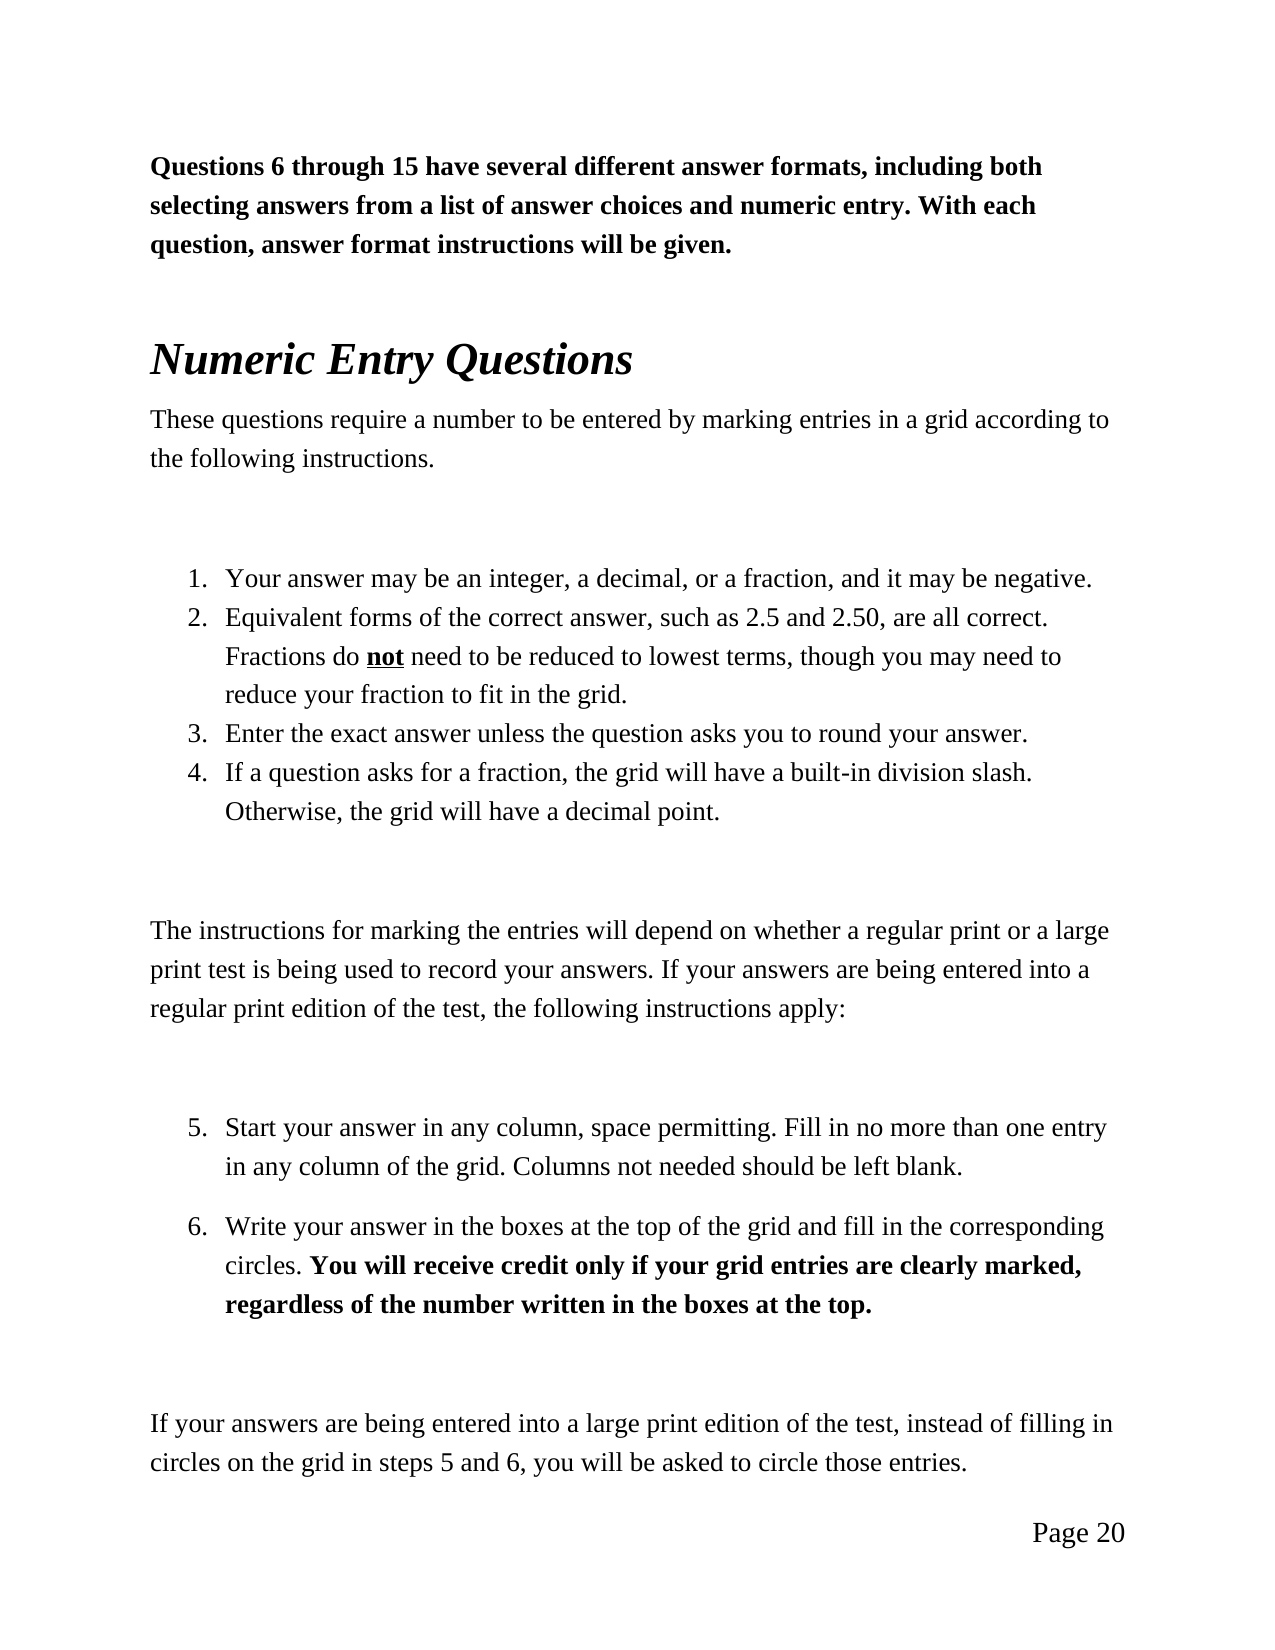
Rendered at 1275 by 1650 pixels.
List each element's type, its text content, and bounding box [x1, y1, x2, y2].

subtitle Numeric Entry Questions [150, 332, 1125, 384]
list Enter the exact answer unless the question asks you to round your answer. [187, 717, 1125, 748]
text The instructions for marking the entries will depend on whether a regular print or a large print test is being used to record your answers. If your answers are being entered into a regular print edition of the test, the following instructions apply: [150, 914, 1125, 1023]
list Your answer may be an integer, a decimal, or a fraction, and it may be negative. [187, 562, 1125, 593]
text These questions require a number to be entered by marking entries in a grid according to the following instructions. [150, 404, 1125, 474]
text Questions 6 through 15 have several different answer formats, including both selecting answers from a list of answer choices and numeric entry. With each question, answer format instructions will be given. [150, 150, 1125, 259]
list Equivalent forms of the correct answer, such as 2.5 and 2.50, are all correct. Fractions do not need to be reduced to lowest terms, though you may need to reduce your fraction to fit in the grid. [187, 601, 1125, 709]
text If your answers are being entered into a large print edition of the test, instead of filling in circles on the grid in steps 5 and 6, you will be asked to circle those entries. [150, 1407, 1125, 1477]
list Start your answer in any column, space permitting. Fill in no more than one entry in any column of the grid. Columns not needed should be left blank. [187, 1111, 1125, 1181]
list Write your answer in the boxes at the top of the grid and fill in the corresponding circles. You will receive credit only if your grid entries are clearly marked, regardless of the number written in the boxes at the top. [187, 1210, 1125, 1319]
list If a question asks for a fraction, the grid will have a built-in division slash. Otherwise, the grid will have a decimal point. [187, 756, 1125, 826]
